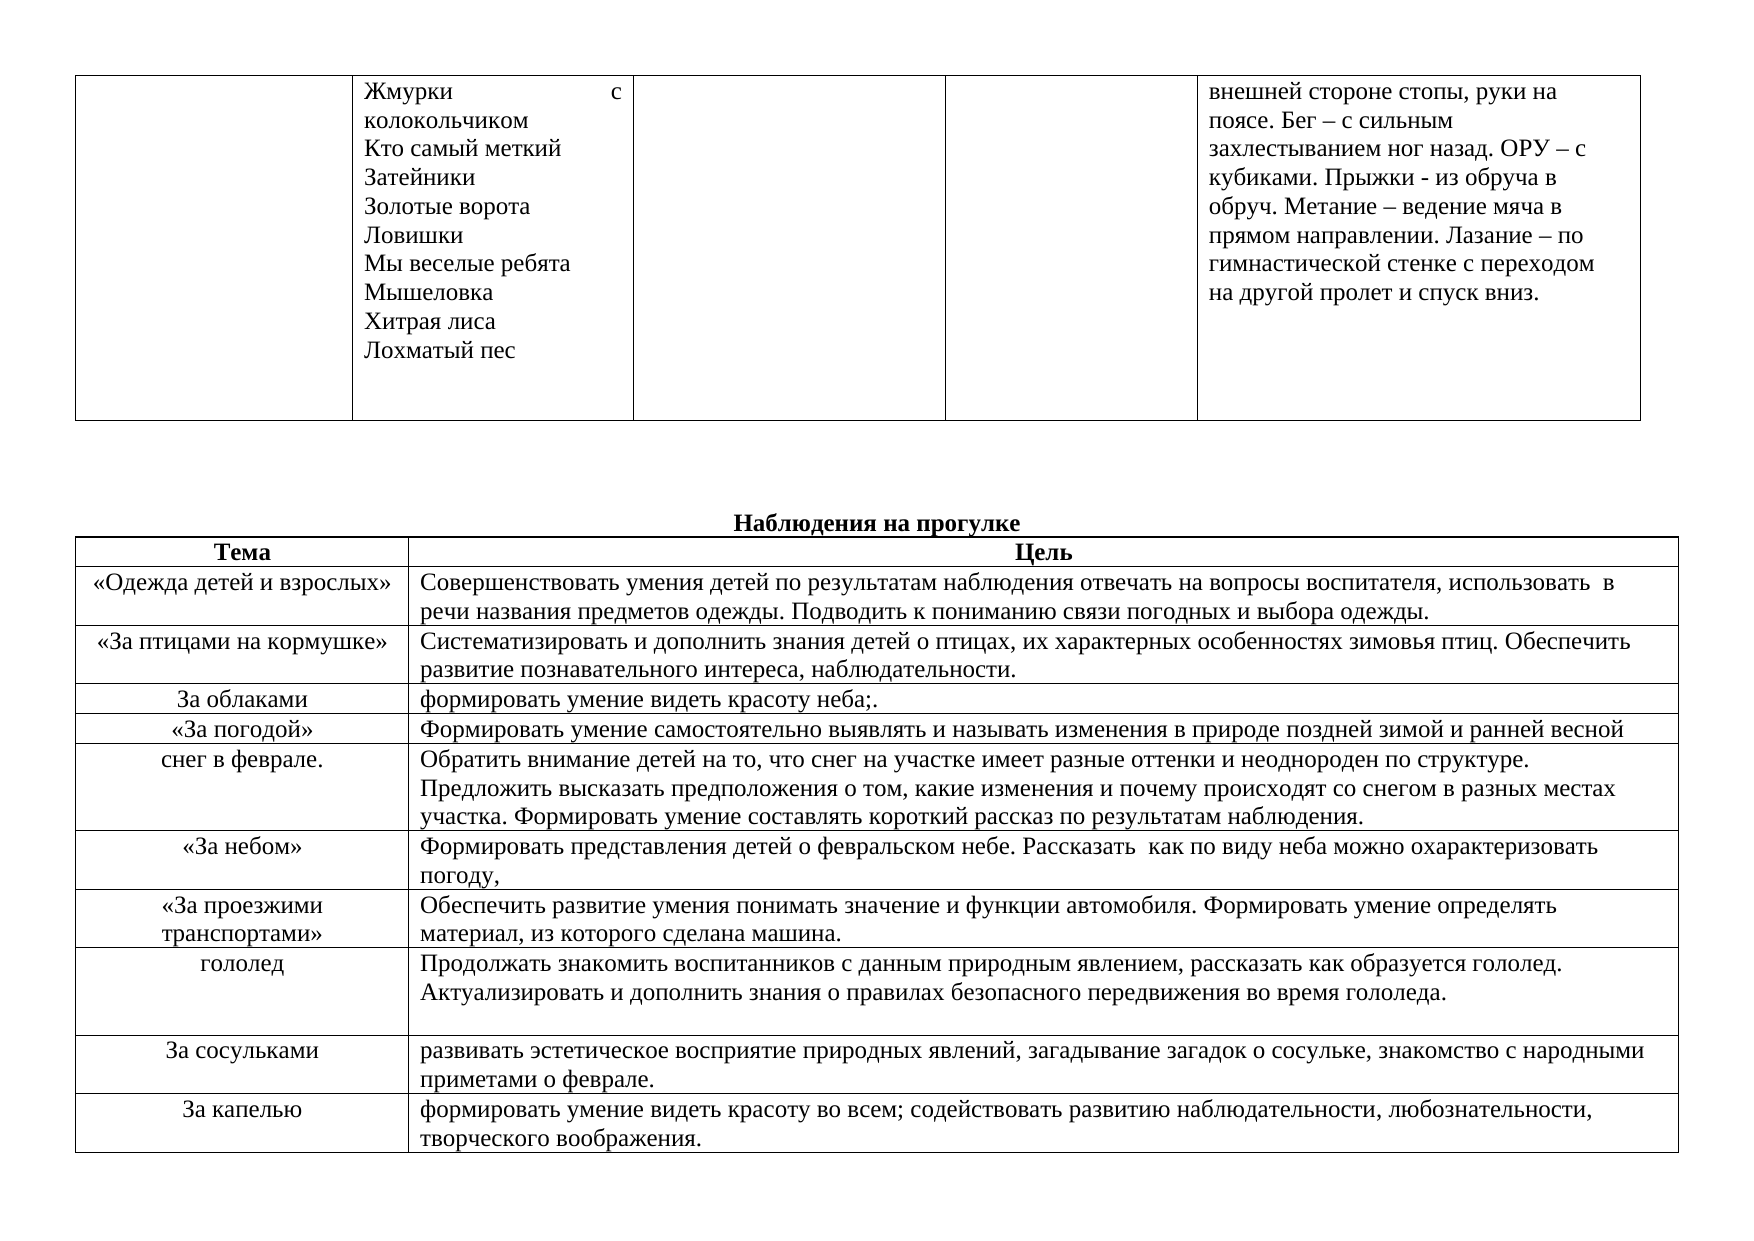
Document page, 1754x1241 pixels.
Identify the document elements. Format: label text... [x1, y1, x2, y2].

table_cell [1198, 76, 1640, 420]
table_cell гололед [76, 948, 408, 1034]
table_cell Продолжать знакомить воспитанников с данным природным явлением, рассказать как образуется гололед. Актуализировать и дополнить знания о правилах безопасного передвижения во время гололеда. [409, 948, 1678, 1034]
table_cell Обратить внимание детей на то, что снег на участке имеет разные оттенки и неоднороден по структуре. Предложить высказать предположения о том, какие изменения и почему происходят со снегом в разных местах участка. Формировать умение составлять короткий рассказ по результатам наблюдения. [409, 744, 1678, 830]
table_cell развивать эстетическое восприятие природных явлений, загадывание загадок о сосульке, знакомство с народными приметами о феврале. [409, 1036, 1678, 1093]
table_cell Обеспечить развитие умения понимать значение и функции автомобиля. Формировать умение определять материал, из которого сделана машина. [409, 890, 1678, 947]
table_cell «За небом» [76, 831, 408, 889]
table_cell «За погодой» [76, 714, 408, 743]
table_cell Формировать представления детей о февральском небе. Рассказать как по виду неба можно охарактеризовать погоду, [409, 831, 1678, 889]
table_header Цель [409, 538, 1678, 566]
table_header Тема [76, 538, 408, 566]
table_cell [353, 76, 633, 420]
table_cell За облаками [76, 684, 408, 713]
text Наблюдения на прогулке [75, 508, 1679, 536]
table_cell формировать умение видеть красоту во всем; содействовать развитию наблюдательности, любознательности, творческого воображения. [409, 1094, 1678, 1152]
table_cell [76, 76, 352, 420]
table_cell «За проезжими транспортами» [76, 890, 408, 947]
table_cell Систематизировать и дополнить знания детей о птицах, их характерных особенностях зимовья птиц. Обеспечить развитие познавательного интереса, наблюдательности. [409, 626, 1678, 683]
table_cell снег в феврале. [76, 744, 408, 830]
table_cell За сосульками [76, 1036, 408, 1093]
table_cell Совершенствовать умения детей по результатам наблюдения отвечать на вопросы воспитателя, использовать в речи названия предметов одежды. Подводить к пониманию связи погодных и выбора одежды. [409, 567, 1678, 625]
table_cell «Одежда детей и взрослых» [76, 567, 408, 625]
table_cell За капелью [76, 1094, 408, 1152]
table_cell «За птицами на кормушке» [76, 626, 408, 683]
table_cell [634, 76, 945, 420]
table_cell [946, 76, 1197, 420]
table_cell Формировать умение самостоятельно выявлять и называть изменения в природе поздней зимой и ранней весной [409, 714, 1678, 743]
table_cell формировать умение видеть красоту неба;. [409, 684, 1678, 713]
